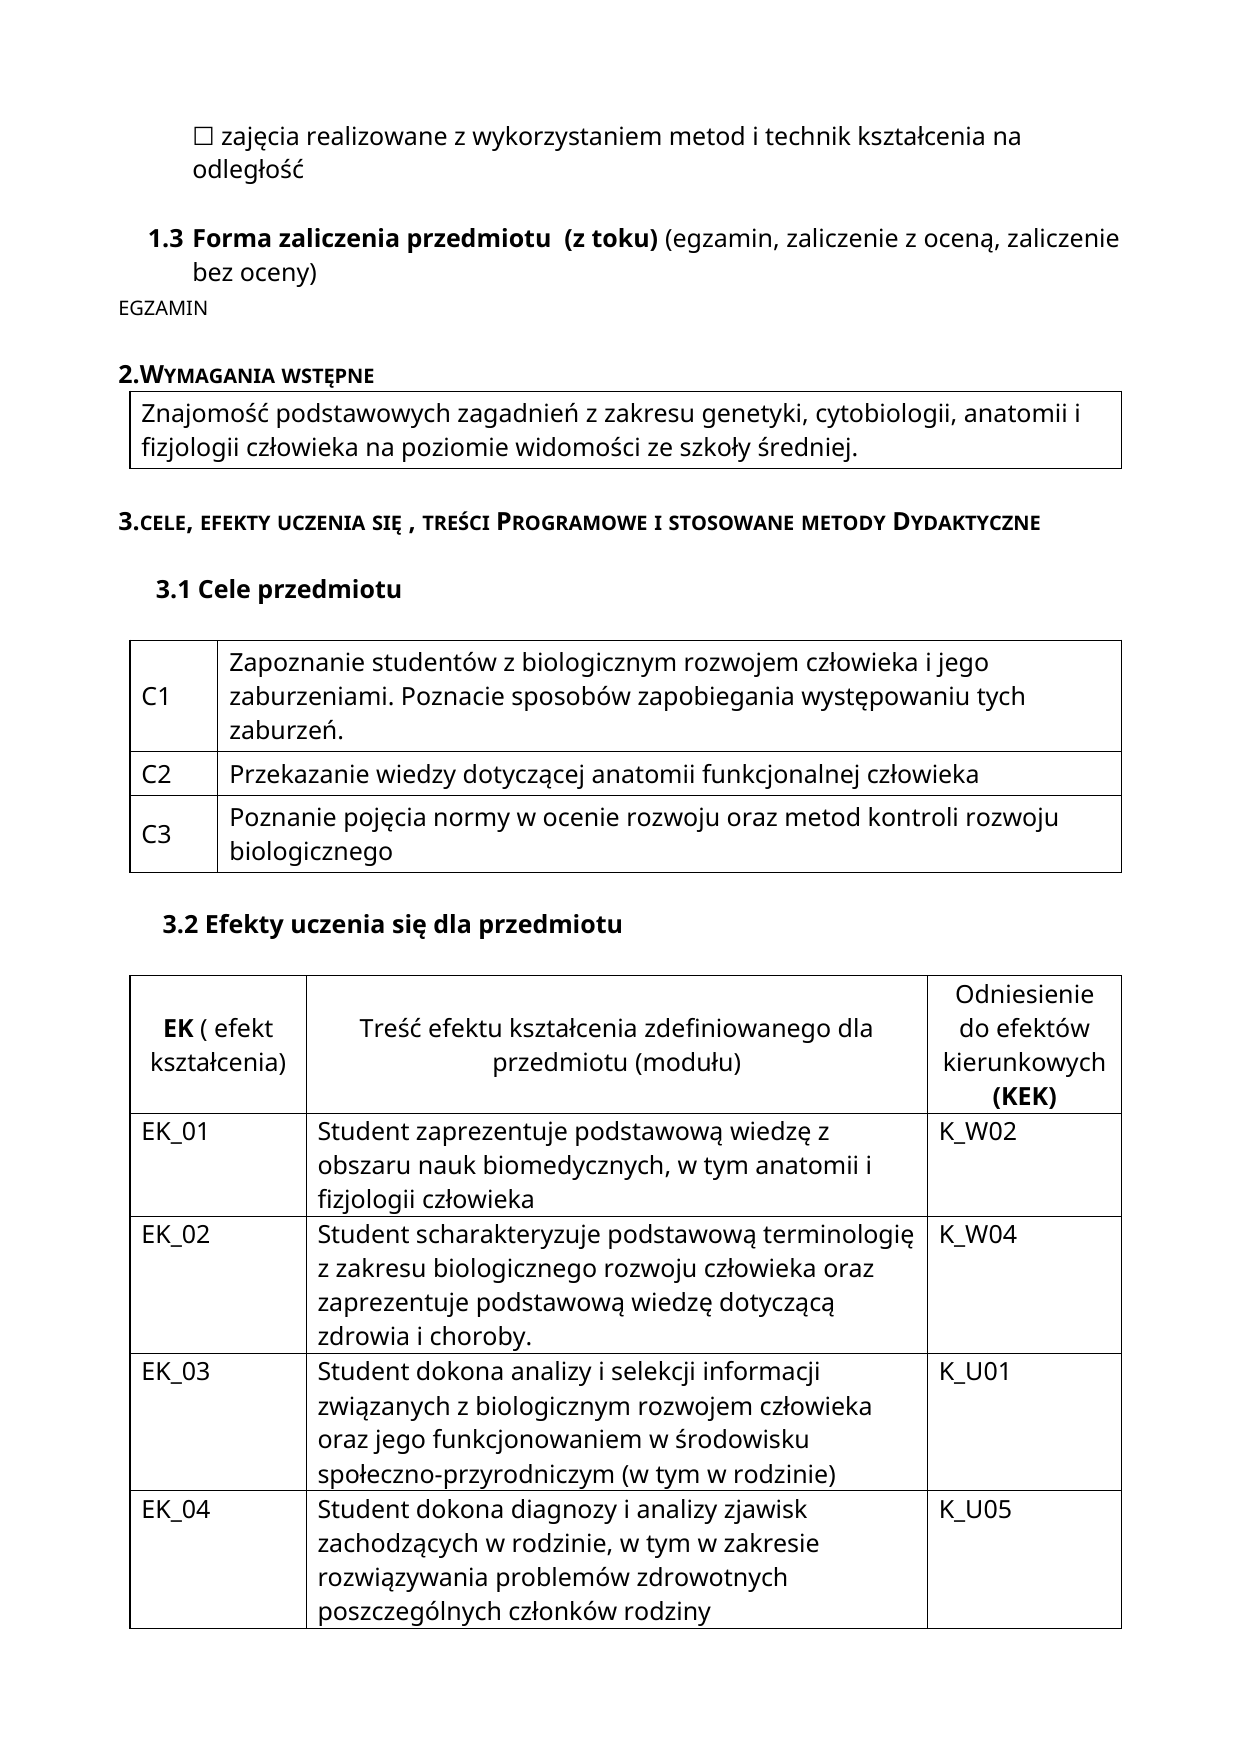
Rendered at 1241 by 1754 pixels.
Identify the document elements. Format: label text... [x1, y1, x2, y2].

text ☐ zajęcia realizowane z wykorzystaniem metod i technik kształcenia na odległość [192, 118, 1122, 186]
text egzamin [118, 288, 1122, 322]
table_header Odniesienie do efektów kierunkowych (KEK) [928, 976, 1121, 1112]
table_cell EK_01 [131, 1114, 306, 1216]
table_cell Student scharakteryzuje podstawową terminologię z zakresu biologicznego rozwoju człowieka oraz zaprezentuje podstawową wiedzę dotyczącą zdrowia i choroby. [307, 1217, 927, 1353]
table_cell EK_02 [131, 1217, 306, 1353]
table_header Znajomość podstawowych zagadnień z zakresu genetyki, cytobiologii, anatomii i fizjologii człowieka na poziomie widomości ze szkoły średniej. [131, 392, 1121, 468]
table_cell Student dokona analizy i selekcji informacji związanych z biologicznym rozwojem człowieka oraz jego funkcjonowaniem w środowisku społeczno-przyrodniczym (w tym w rodzinie) [307, 1354, 927, 1490]
text 3.2 Efekty uczenia się dla przedmiotu [162, 907, 1122, 941]
text 1.3 Forma zaliczenia przedmiotu (z toku) (egzamin, zaliczenie z oceną, zaliczenie bez oceny) [148, 220, 1122, 288]
table_cell K_W02 [928, 1114, 1121, 1216]
text 3.1 Cele przedmiotu [156, 571, 1122, 605]
table_header EK ( efekt kształcenia) [131, 976, 306, 1112]
table_cell Przekazanie wiedzy dotyczącej anatomii funkcjonalnej człowieka [218, 752, 1121, 794]
text 3.cele, efekty uczenia się , treści Programowe i stosowane metody Dydaktyczne [118, 503, 1122, 537]
table_cell C2 [131, 752, 217, 794]
table_cell Poznanie pojęcia normy w ocenie rozwoju oraz metod kontroli rozwoju biologicznego [218, 796, 1121, 872]
text 2.Wymagania wstępne [118, 357, 1122, 391]
table_cell K_U01 [928, 1354, 1121, 1490]
table_cell C3 [131, 796, 217, 872]
table_cell EK_04 [131, 1491, 306, 1628]
table_cell Student zaprezentuje podstawową wiedzę z obszaru nauk biomedycznych, w tym anatomii i fizjologii człowieka [307, 1114, 927, 1216]
table_header C1 [131, 641, 217, 751]
table_cell Student dokona diagnozy i analizy zjawisk zachodzących w rodzinie, w tym w zakresie rozwiązywania problemów zdrowotnych poszczególnych członków rodziny [307, 1491, 927, 1628]
table_header Zapoznanie studentów z biologicznym rozwojem człowieka i jego zaburzeniami. Poznacie sposobów zapobiegania występowaniu tych zaburzeń. [218, 641, 1121, 751]
table_cell EK_03 [131, 1354, 306, 1490]
table_cell K_W04 [928, 1217, 1121, 1353]
table_header Treść efektu kształcenia zdefiniowanego dla przedmiotu (modułu) [307, 976, 927, 1112]
table_cell K_U05 [928, 1491, 1121, 1628]
